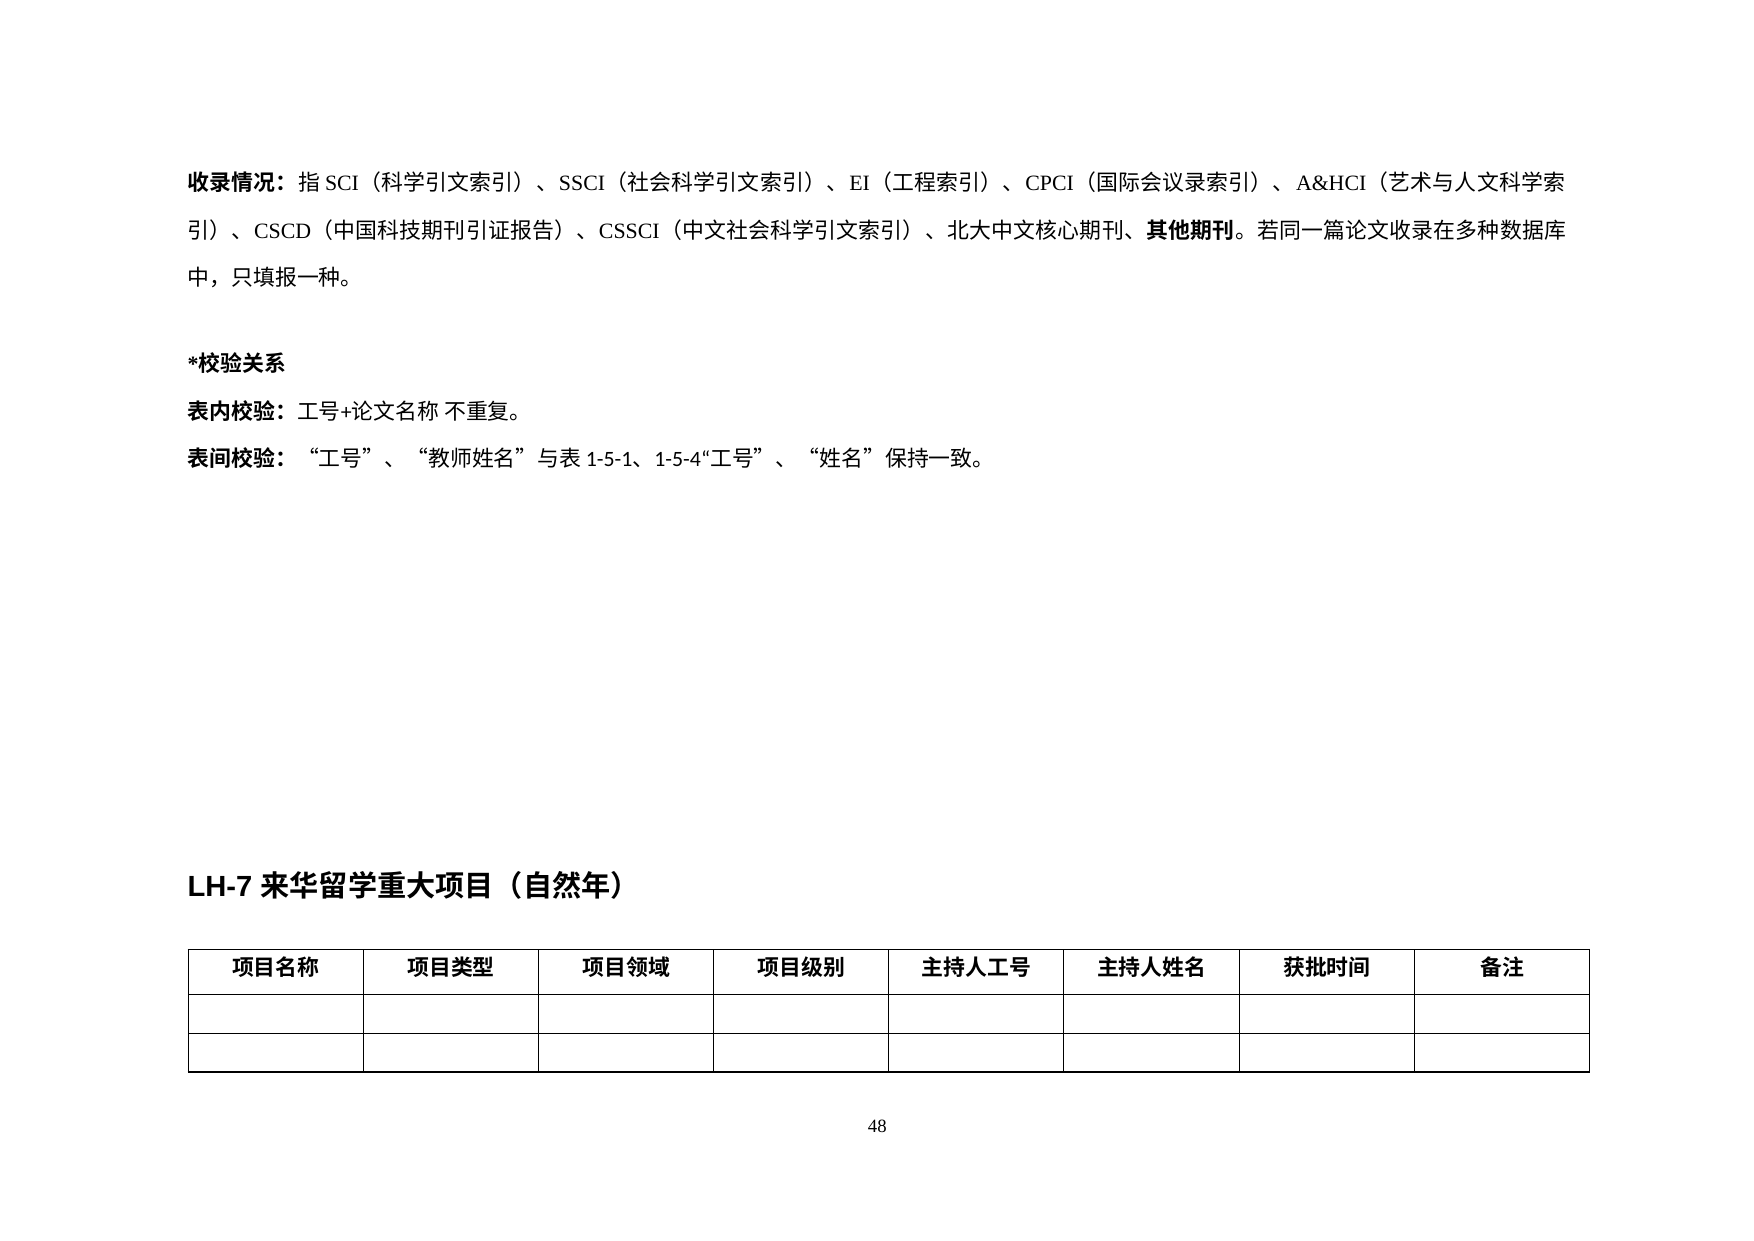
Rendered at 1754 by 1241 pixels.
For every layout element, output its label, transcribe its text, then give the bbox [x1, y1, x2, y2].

table_cell [889, 1034, 1063, 1071]
table_header 项目级别 [714, 950, 888, 994]
table_header 项目名称 [189, 950, 363, 994]
subtitle LH-7 来华留学重大项目（自然年） [187, 851, 1566, 916]
table_header 主持人姓名 [1064, 950, 1239, 994]
table_header 项目类型 [364, 950, 538, 994]
text 表间校验：“工号”、“教师姓名”与表1-5-1、1-5-4“工号”、“姓名”保持一致。 [187, 441, 1566, 473]
table_cell [1064, 995, 1239, 1033]
table_header 主持人工号 [889, 950, 1063, 994]
table_cell [1064, 1034, 1239, 1071]
text *校验关系 [187, 345, 1566, 378]
table_cell [539, 995, 713, 1033]
table_cell [189, 995, 363, 1033]
table_cell [364, 995, 538, 1033]
table_cell [1415, 995, 1589, 1033]
table_cell [189, 1034, 363, 1071]
table_cell [889, 995, 1063, 1033]
table_header 获批时间 [1240, 950, 1414, 994]
table_cell [539, 1034, 713, 1071]
table_cell [1415, 1034, 1589, 1071]
table_header 项目领域 [539, 950, 713, 994]
table_cell [1240, 995, 1414, 1033]
table_cell [714, 1034, 888, 1071]
table_cell [714, 995, 888, 1033]
text 收录情况：指SCI（科学引文索引）、SSCI（社会科学引文索引）、EI（工程索引）、CPCI（国际会议录索引）、A&HCI（艺术与人文科学索引）、CSCD（中国科技期刊引证报告）、CSSCI（中文社会科学引文索引）、北大中文核心期刊、其他期刊。若同一篇论文收录在多种数据库中，只填报一种。 [187, 165, 1566, 292]
table_header 备注 [1415, 950, 1589, 994]
table_cell [364, 1034, 538, 1071]
table_cell [1240, 1034, 1414, 1071]
list 表内校验：工号+论文名称 不重复。 [187, 394, 1566, 425]
